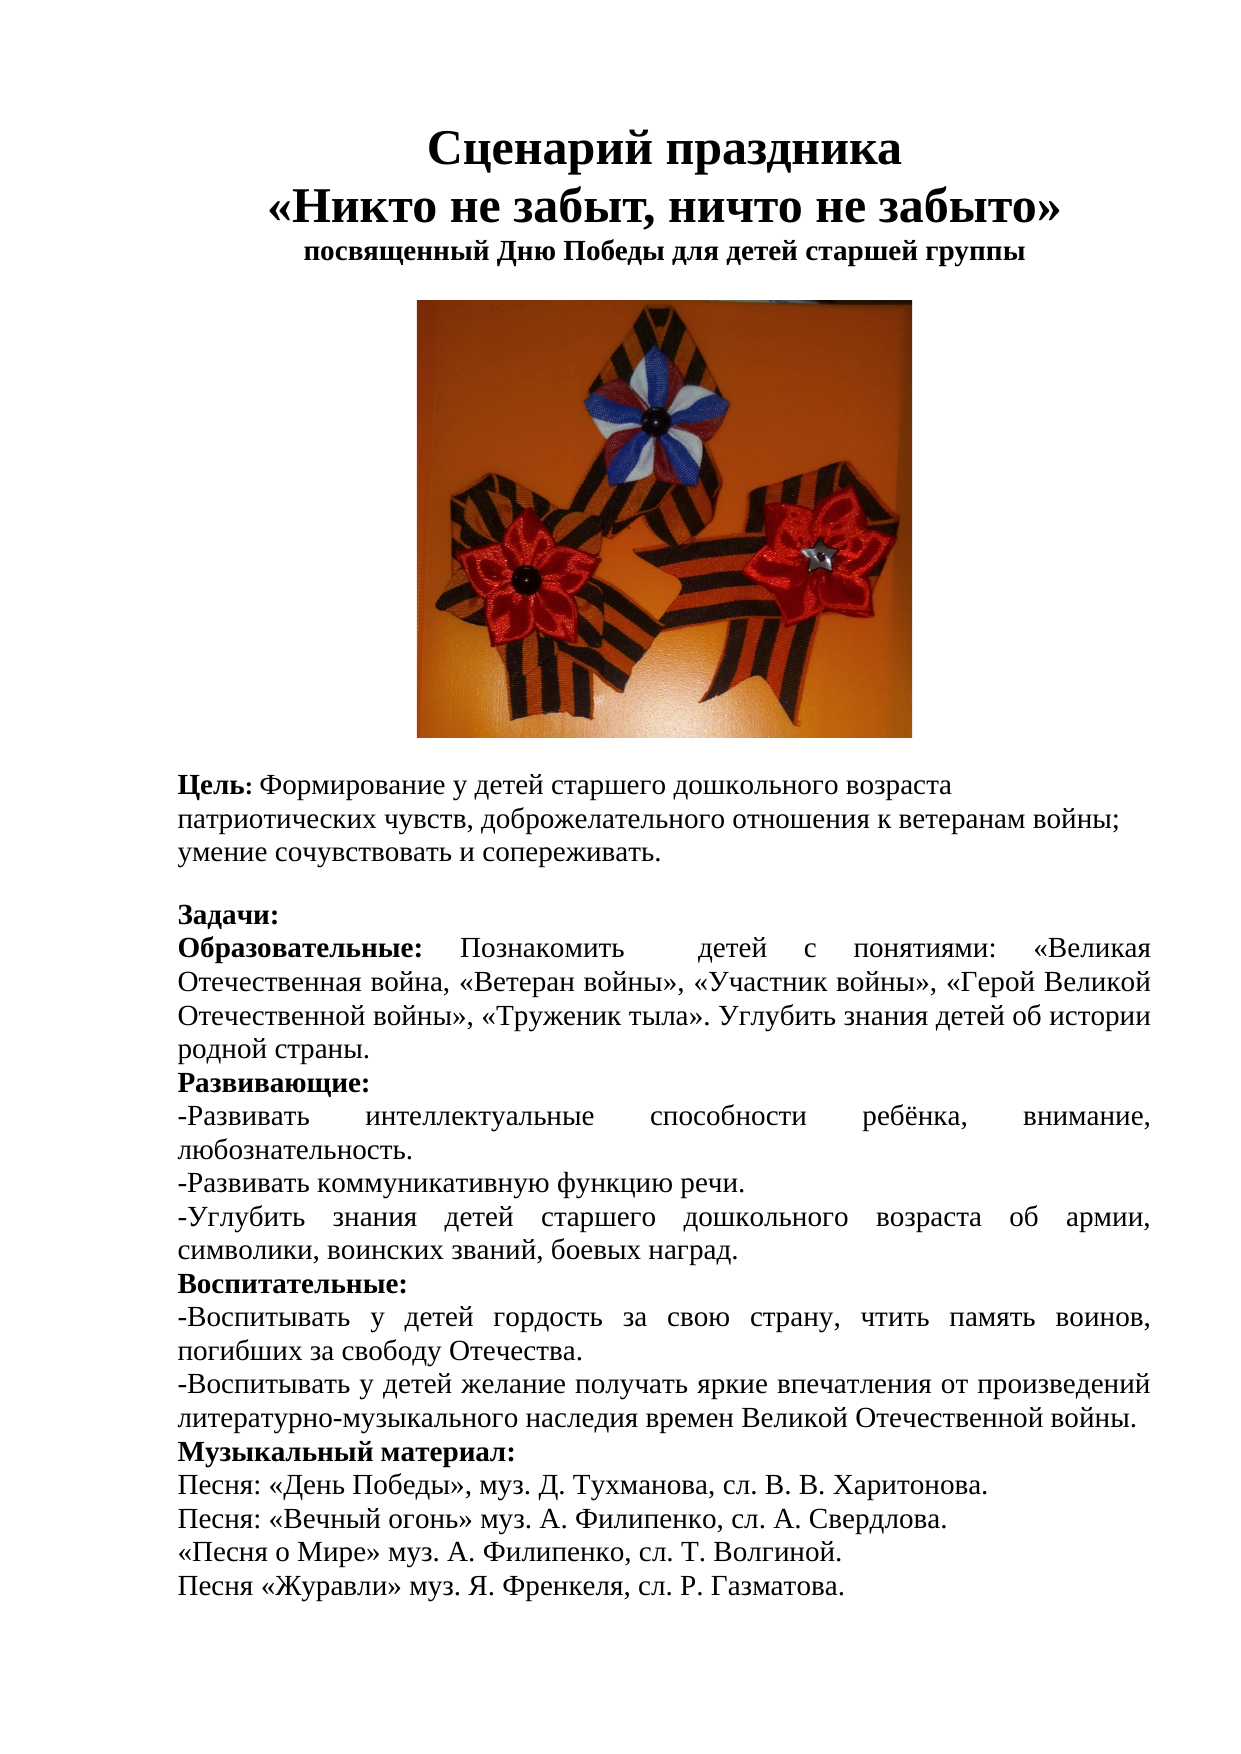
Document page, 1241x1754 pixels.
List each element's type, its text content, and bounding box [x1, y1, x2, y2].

text Сценарий праздника [177, 118, 1152, 176]
text Песня «Журавли» муз. Я. Френкеля, сл. Р. Газматова. [177, 1568, 1152, 1601]
text -Развивать интеллектуальные способности ребёнка, внимание, любознательность. [177, 1098, 1152, 1165]
text посвященный Дню Победы для детей старшей группы [177, 233, 1152, 267]
text -Развивать коммуникативную функцию речи. [177, 1165, 1152, 1199]
text Образовательные: Познакомить детей с понятиями: «Великая Отечественная война, «Ветеран войны», «Участник войны», «Герой Великой Отечественной войны», «Труженик тыла». Углубить знания детей об истории родной страны. [177, 931, 1152, 1065]
text -Воспитывать у детей желание получать яркие впечатления от произведений литературно-музыкального наследия времен Великой Отечественной войны. [177, 1367, 1152, 1434]
text Музыкальный материал: [177, 1434, 1152, 1467]
text Воспитательные: [177, 1266, 1152, 1299]
picture [416, 300, 913, 738]
text «Никто не забыт, ничто не забыто» [177, 176, 1152, 233]
text Задачи: [177, 897, 1152, 931]
text Песня: «Вечный огонь» муз. А. Филипенко, сл. А. Свердлова. [177, 1501, 1152, 1534]
text Развивающие: [177, 1065, 1152, 1098]
text Песня: «День Победы», муз. Д. Тухманова, сл. В. В. Харитонова. [177, 1467, 1152, 1501]
text «Песня о Мире» муз. А. Филипенко, сл. Т. Волгиной. [177, 1534, 1152, 1568]
text -Углубить знания детей старшего дошкольного возраста об армии, символики, воинских званий, боевых наград. [177, 1199, 1152, 1266]
text Цель: Формирование у детей старшего дошкольного возраста патриотических чувств, доброжелательного отношения к ветеранам войны; умение сочувствовать и сопереживать. [177, 767, 1152, 868]
text -Воспитывать у детей гордость за свою страну, чтить память воинов, погибших за свободу Отечества. [177, 1299, 1152, 1367]
